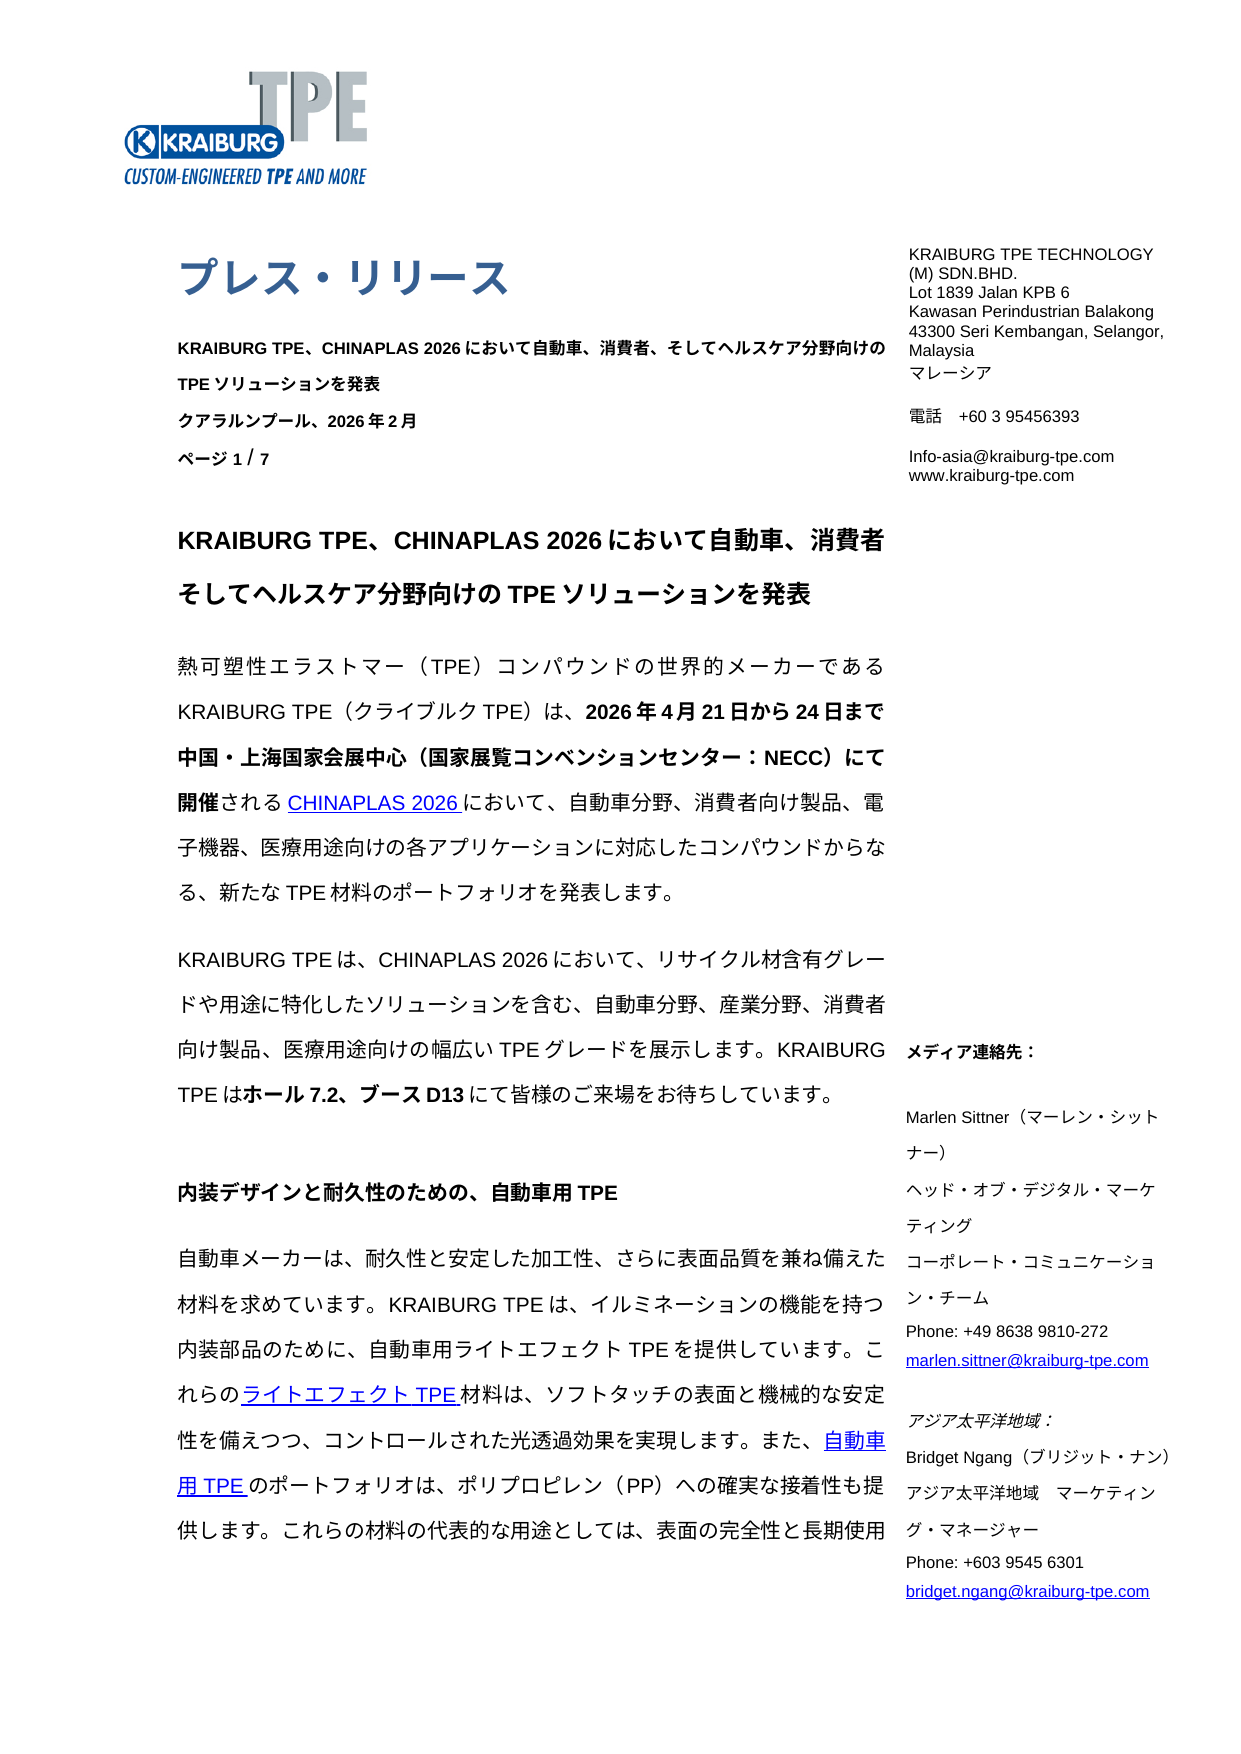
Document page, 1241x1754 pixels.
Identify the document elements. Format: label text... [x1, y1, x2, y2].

picture [112, 55, 379, 200]
text KRAIBURG TPE、CHINAPLAS 2026において自動車、消費者、そしてヘルスケア分野向けのTPEソリューションを発表 [177, 521, 886, 611]
text 内装デザインと耐久性のための、自動車用TPE [177, 1176, 886, 1207]
text KRAIBURG TPEは、CHINAPLAS 2026において、リサイクル材含有グレードや用途に特化したソリューションを含む、自動車分野、産業分野、消費者向け製品、医療用途向けの幅広いTPEグレードを展示します。KRAIBURG TPEはホール7.2、ブースD13にて皆様のご来場をお待ちしています。 [177, 943, 886, 1109]
text 熱可塑性エラストマー（TPE）コンパウンドの世界的メーカーであるKRAIBURG TPE（クライブルクTPE）は、2026年4月21日から24日まで中国・上海国家会展中心（国家展覧コンベンションセンター：NECC）にて開催されるCHINAPLAS 2026において、自動車分野、消費者向け製品、電子機器、医療用途向けの各アプリケーションに対応したコンパウンドからなる、新たなTPE材料のポートフォリオを発表します。 [177, 650, 886, 907]
